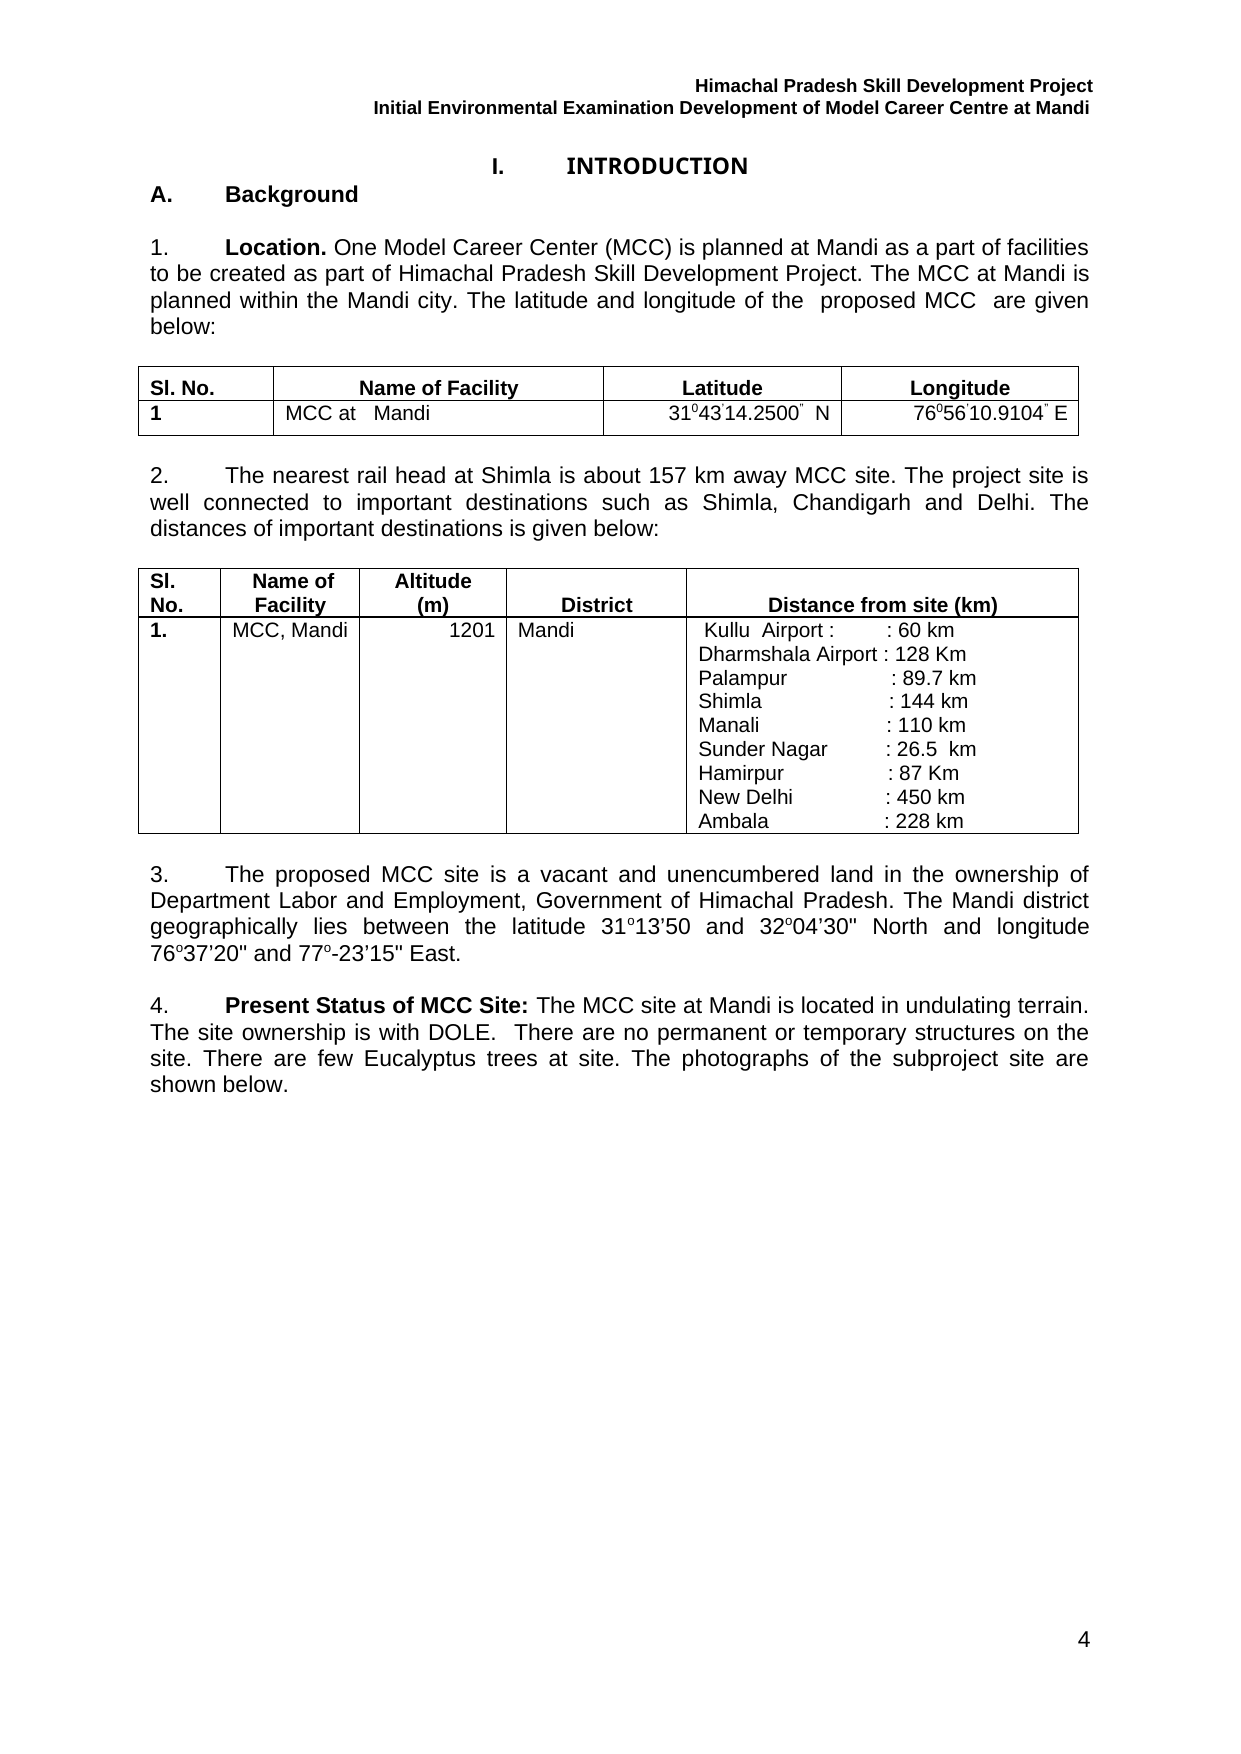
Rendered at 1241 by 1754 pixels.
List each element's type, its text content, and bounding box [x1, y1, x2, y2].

table_header Name of Facility [221, 569, 359, 616]
list The nearest rail head at Shimla is about 157 km away MCC site. The project site is well connected to important destinations such as Shimla, Chandigarh and Delhi. The distances of important destinations is given below: [150, 462, 1090, 541]
list Present Status of MCC Site: The MCC site at Mandi is located in undulating terrain. The site ownership is with DOLE. There are no permanent or temporary structures on the site. There are few Eucalyptus trees at site. The photographs of the subproject site are shown below. [150, 992, 1090, 1098]
table_cell [139, 618, 220, 833]
table_cell 1 [139, 401, 273, 435]
table_cell 31043’14.2500” N [604, 401, 841, 435]
table_cell Kullu Airport : : 60 km Dharmshala Airport : 128 Km Palampur : 89.7 km Shimla : 144 km Manali : 110 km Sunder Nagar : 26.5 km Hamirpur : 87 Km New Delhi : 450 km Ambala : 228 km [687, 618, 1023, 833]
table_header Longitude [842, 367, 1078, 400]
subtitle INTRODUCTION [150, 150, 1090, 181]
table_header Altitude (m) [360, 569, 506, 616]
table_cell 76056’10.9104” E [842, 401, 1078, 435]
table_cell Mandi [507, 618, 686, 833]
table_cell MCC at Mandi [274, 401, 603, 435]
table_header Latitude [604, 367, 841, 400]
table_header Distance from site (km) [687, 569, 1078, 616]
table_header Sl. No. [139, 569, 220, 616]
table_cell 1201 [360, 618, 506, 833]
subtitle Background [150, 181, 1090, 208]
table_header District [507, 569, 686, 616]
table_header Sl. No. [139, 367, 273, 400]
table_cell [1023, 618, 1078, 833]
list Location. One Model Career Center (MCC) is planned at Mandi as a part of facilities to be created as part of Himachal Pradesh Skill Development Project. The MCC at Mandi is planned within the Mandi city. The latitude and longitude of the proposed MCC are given below: [150, 234, 1090, 339]
list The proposed MCC site is a vacant and unencumbered land in the ownership of Department Labor and Employment, Government of Himachal Pradesh. The Mandi district geographically lies between the latitude 31o13’50 and 32o04’30" North and longitude 76o37’20" and 77o-23’15" East. [150, 861, 1090, 966]
table_cell MCC, Mandi [221, 618, 359, 833]
table_header Name of Facility [274, 367, 603, 400]
